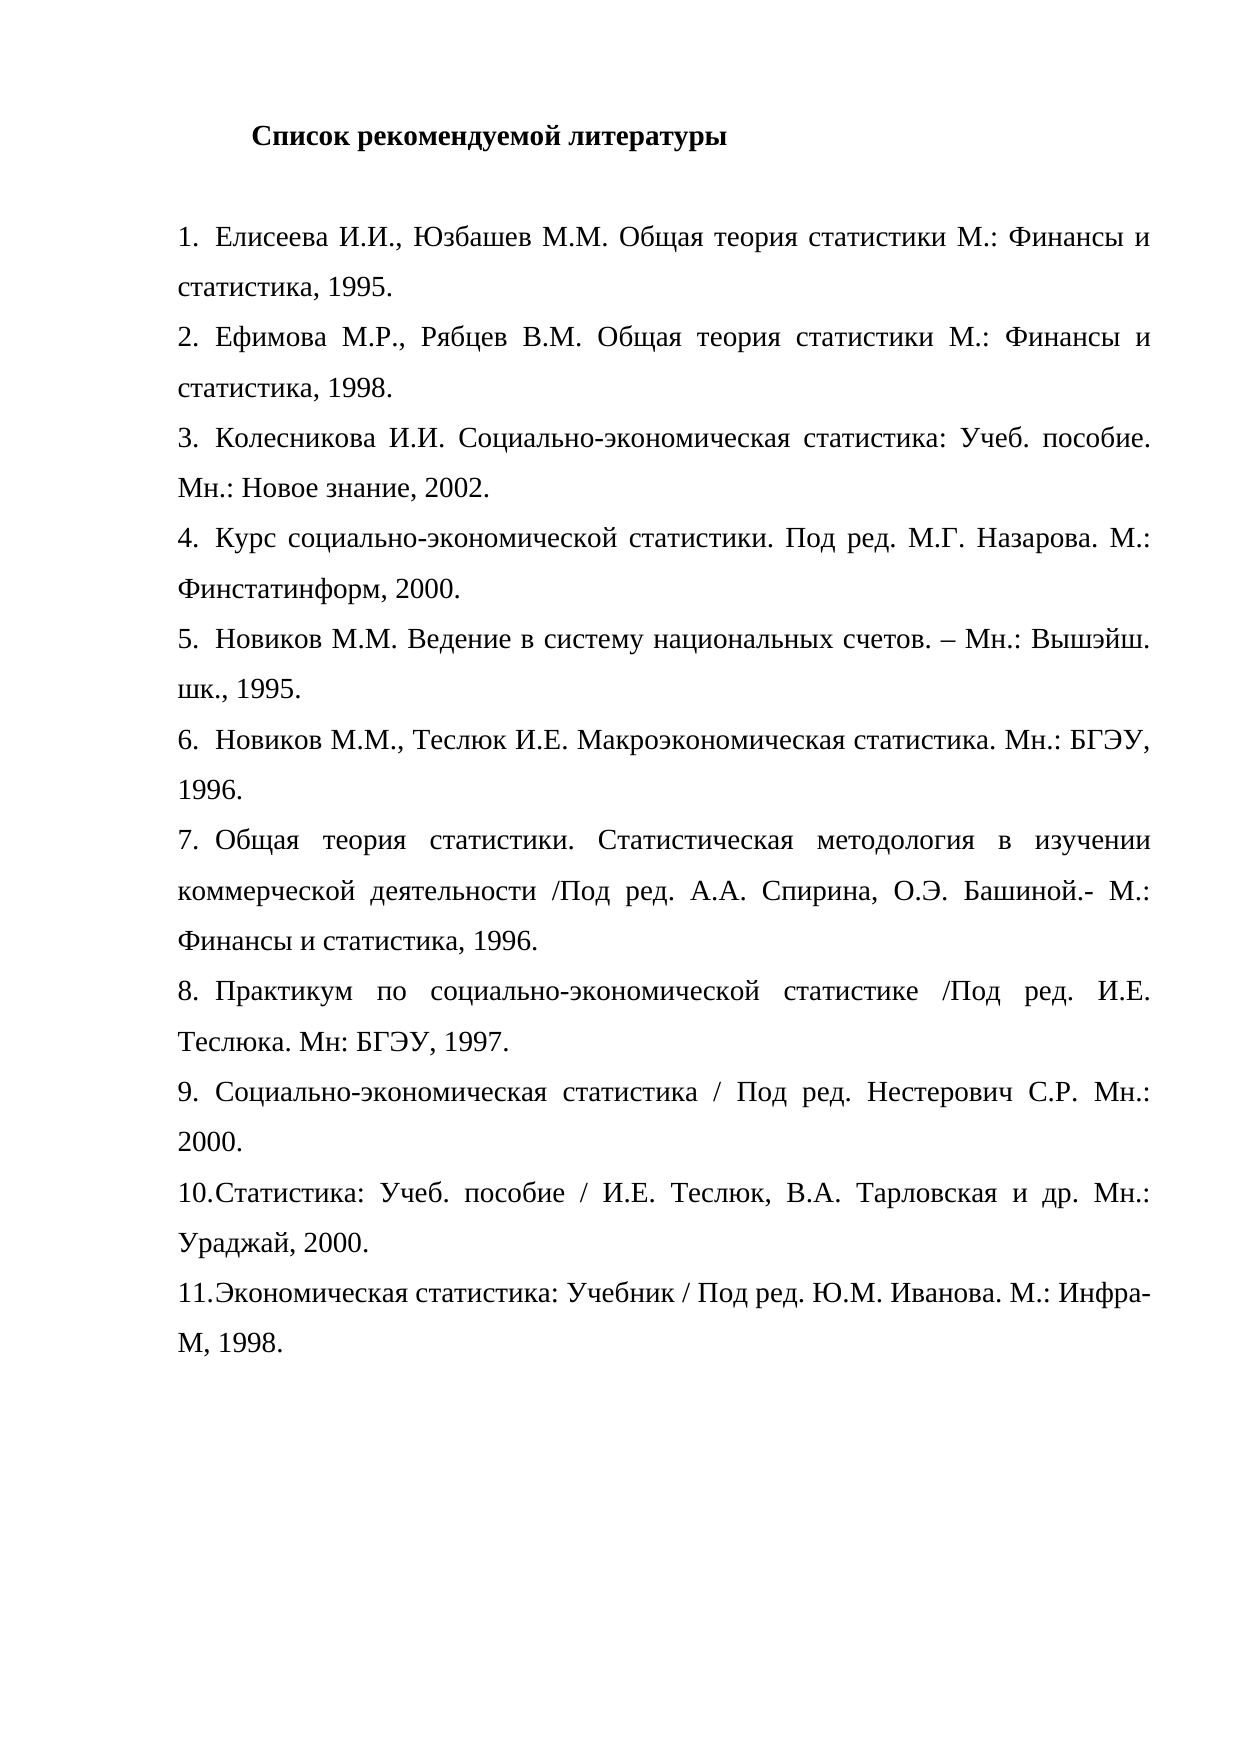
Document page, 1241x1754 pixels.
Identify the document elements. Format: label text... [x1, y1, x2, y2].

list Социально-экономическая статистика / Под ред. Нестерович С.Р. Мн.: 2000. [177, 1074, 1152, 1158]
list Колесникова И.И. Социально-экономическая статистика: Учеб. пособие. Мн.: Новое знание, 2002. [177, 420, 1152, 504]
list Экономическая статистика: Учебник / Под ред. Ю.М. Иванова. М.: Инфра-М, 1998. [177, 1275, 1152, 1359]
list Елисеева И.И., Юзбашев М.М. Общая теория статистики М.: Финансы и статистика, 1995. [177, 219, 1152, 303]
list Статистика: Учеб. пособие / И.Е. Теслюк, В.А. Тарловская и др. Мн.: Ураджай, 2000. [177, 1175, 1152, 1258]
list Практикум по социально-экономической статистике /Под ред. И.Е. Теслюка. Мн: БГЭУ, 1997. [177, 973, 1152, 1057]
text Список рекомендуемой литературы [177, 118, 1152, 152]
list Ефимова М.Р., Рябцев В.М. Общая теория статистики М.: Финансы и статистика, 1998. [177, 319, 1152, 403]
list Новиков М.М. Ведение в систему национальных счетов. – Мн.: Вышэйш. шк., 1995. [177, 621, 1152, 705]
list Новиков М.М., Теслюк И.Е. Макроэкономическая статистика. Мн.: БГЭУ, 1996. [177, 722, 1152, 806]
list Общая теория статистики. Статистическая методология в изучении коммерческой деятельности /Под ред. А.А. Спирина, О.Э. Башиной.- М.: Финансы и статистика, 1996. [177, 822, 1152, 957]
list Курс социально-экономической статистики. Под ред. М.Г. Назарова. М.: Финстатинформ, 2000. [177, 521, 1152, 604]
